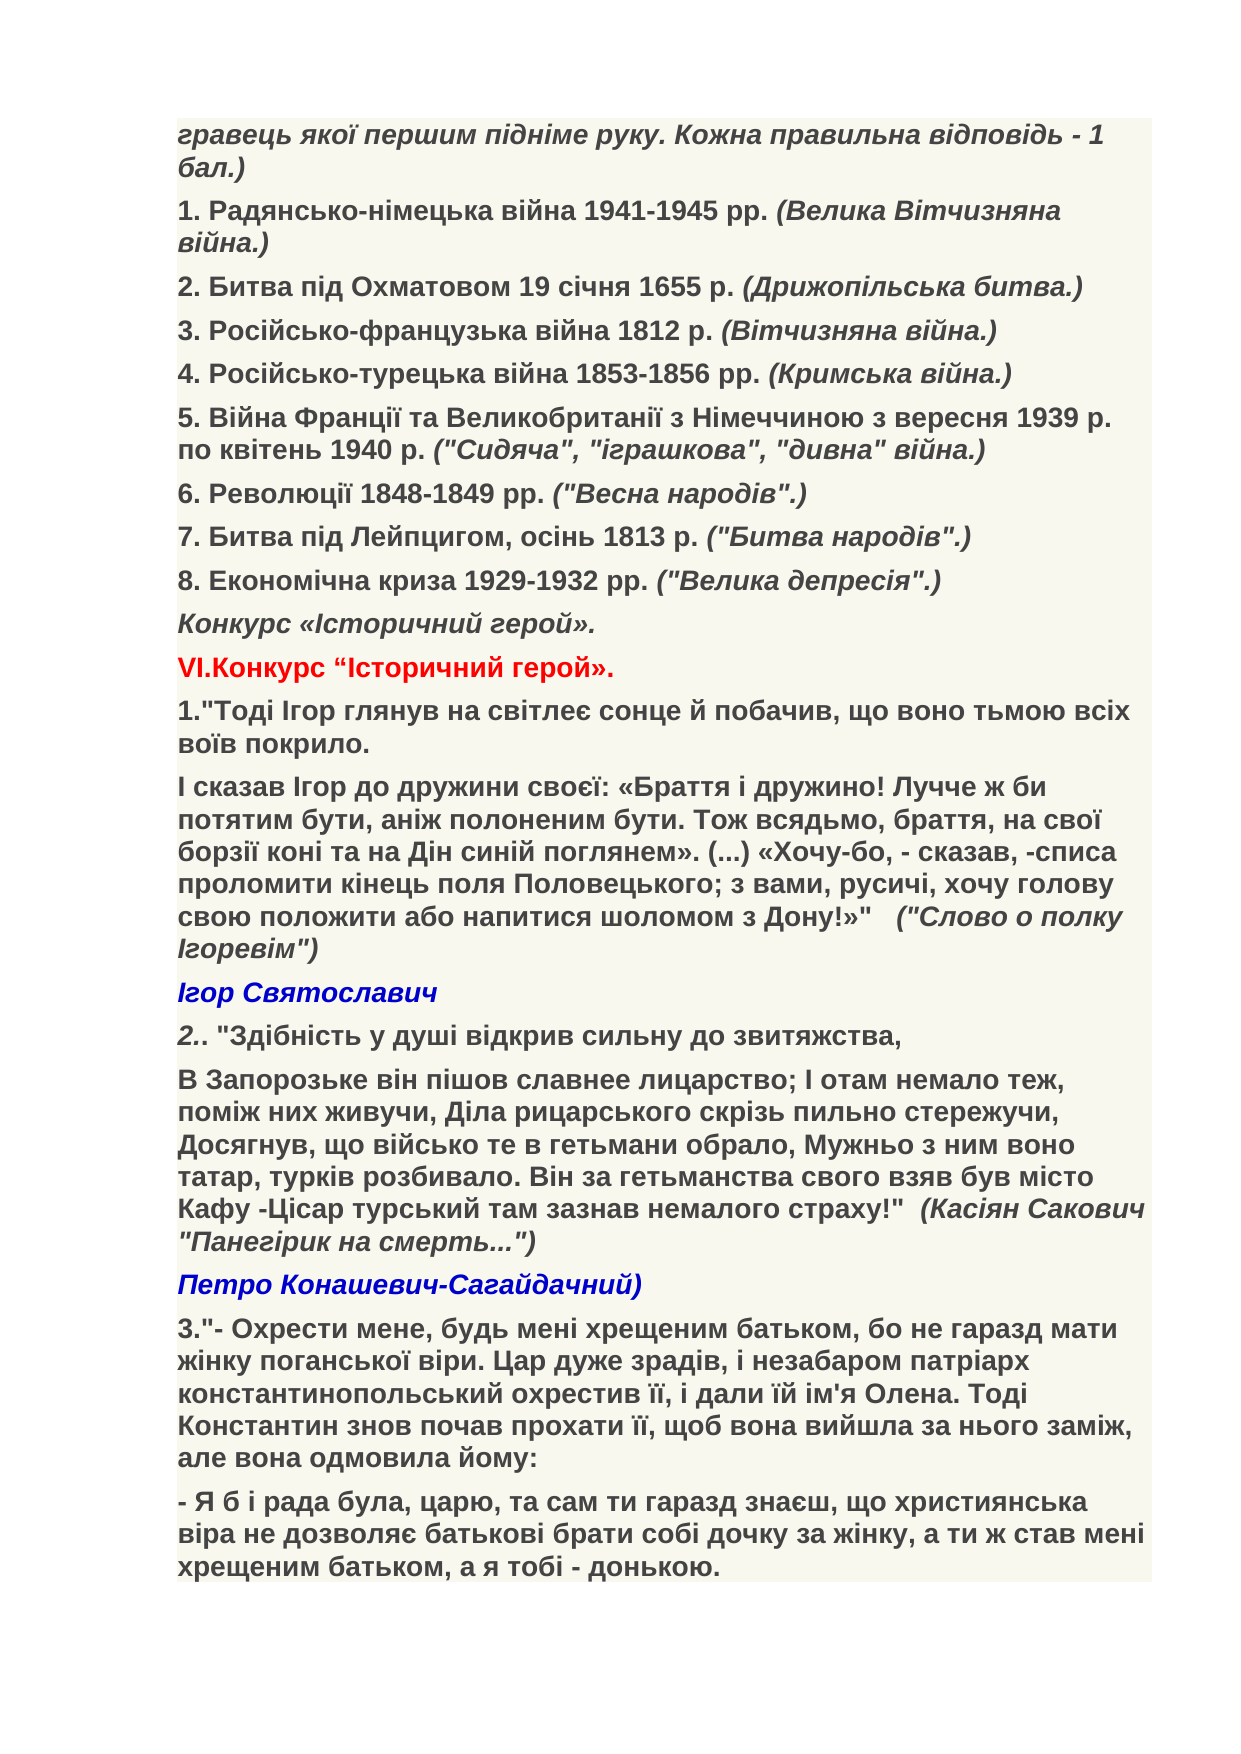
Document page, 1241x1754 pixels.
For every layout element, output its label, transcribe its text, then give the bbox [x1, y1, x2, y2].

text Ігор Святославич [177, 976, 1152, 1008]
text 3. Російсько-французька війна 1812 р. (Вітчизняна війна.) [177, 313, 1152, 346]
text 2. Битва під Охматовом 19 січня 1655 р. (Дрижопільська битва.) [177, 270, 1152, 302]
text 1. Радянсько-німецька війна 1941-1945 pp. (Велика Вітчизняна війна.) [177, 194, 1152, 259]
text 7. Битва під Лейпцигом, осінь 1813 р. ("Битва народів".) [177, 520, 1152, 552]
text Петро Конашевич-Сагайдачний) [177, 1268, 1152, 1301]
text 5. Війна Франції та Великобританії з Німеччиною з вересня 1939 р. по квітень 1940 р. ("Сидяча", "іграшкова", "дивна" війна.) [177, 401, 1152, 465]
text 1."Тоді Ігор глянув на світлеє сонце й побачив, що воно тьмою всіх воїв покрило. [177, 694, 1152, 759]
text - Я б і рада була, царю, та сам ти гаразд знаєш, що християнська віра не дозволяє батькові брати собі дочку за жінку, а ти ж став мені хрещеним батьком, а я тобі - донькою. [177, 1485, 1152, 1582]
text 6. Революції 1848-1849 pp. ("Весна народів".) [177, 477, 1152, 509]
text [177, 118, 1152, 183]
text VI.Конкурс “Історичний герой». [177, 651, 1152, 683]
text 2.. "Здібність у душі відкрив сильну до звитяжства, [177, 1019, 1152, 1052]
text 4. Російсько-турецька війна 1853-1856 pp. (Кримська війна.) [177, 357, 1152, 389]
text 8. Економічна криза 1929-1932 pp. ("Велика депресія".) [177, 564, 1152, 596]
text В Запорозьке він пішов славнее лицарство; І отам немало теж, поміж них живучи, Діла рицарського скрізь пильно стережучи, Досягнув, що військо те в гетьмани обрало, Мужньо з ним воно татар, турків розбивало. Він за гетьманства свого взяв був місто Кафу -Цісар турський там зазнав немалого страху!" (Касіян Сакович "Панегірик на смерть...") [177, 1063, 1152, 1257]
text 3."- Охрести мене, будь мені хрещеним батьком, бо не гаразд мати жінку поганської віри. Цар дуже зрадів, і незабаром патріарх константинопольський охрестив її, і дали їй ім'я Олена. Тоді Константин знов почав прохати її, щоб вона вийшла за нього заміж, але вона одмовила йому: [177, 1312, 1152, 1474]
text Конкурс «Історичний герой». [177, 607, 1152, 639]
text І сказав Ігор до дружини своєї: «Браття і дружино! Лучче ж би потятим бути, аніж полоненим бути. Тож всядьмо, браття, на свої борзії коні та на Дін синій поглянем». (...) «Хочу-бо, - сказав, -списа проломити кінець поля Половецького; з вами, русичі, хочу голову свою положити або напитися шоломом з Дону!»" ("Слово о полку Ігоревім") [177, 770, 1152, 964]
